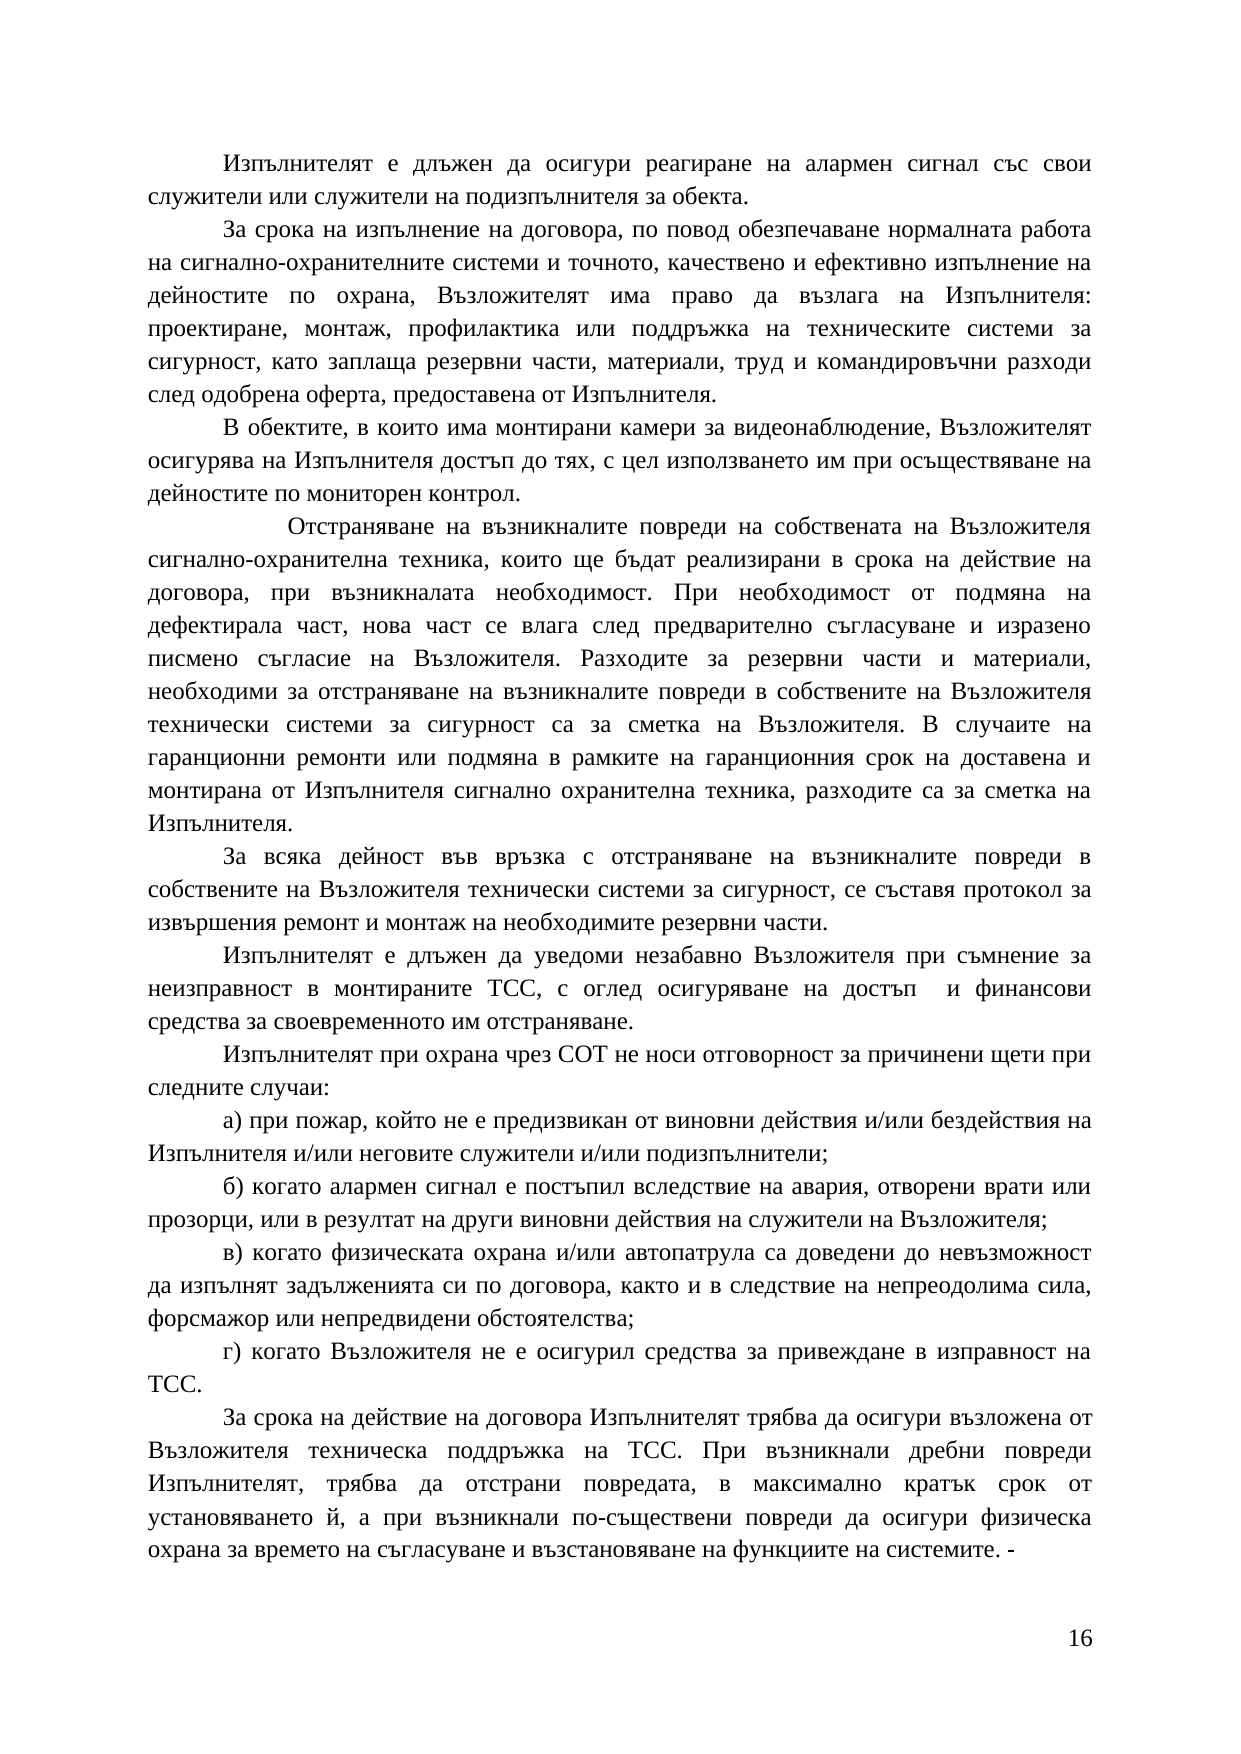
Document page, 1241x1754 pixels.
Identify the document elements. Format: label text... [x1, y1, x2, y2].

text а) при пожар, който не е предизвикан от виновни действия и/или бездействия на Изпълнителя и/или неговите служители и/или подизпълнители; [148, 1105, 1092, 1167]
text За срока на действие на договора Изпълнителят трябва да осигури възложена от Възложителя техническа поддръжка на ТСС. При възникнали дребни повреди Изпълнителят, трябва да отстрани повредата, в максимално кратък срок от установяването й, а при възникнали по-съществени повреди да осигури физическа охрана за времето на съгласуване и възстановяване на функциите на системите. [148, 1402, 1092, 1563]
text б) когато алармен сигнал е постъпил вследствие на авария, отворени врати или прозорци, или в резултат на други виновни действия на служители на Възложителя; [148, 1171, 1092, 1233]
text В обектите, в които има монтирани камери за видеонаблюдение, Възложителят осигурява на Изпълнителя достъп до тях, с цел използването им при осъществяване на дейностите по мониторен контрол. [148, 412, 1092, 507]
text Изпълнителят е длъжен да уведоми незабавно Възложителя при съмнение за неизправност в монтираните ТСС, с оглед осигуряване на достъп и финансови средства за своевременното им отстраняване. [148, 940, 1092, 1035]
text Изпълнителят при охрана чрез СОТ не носи отговорност за причинени щети при следните случаи: [148, 1039, 1092, 1101]
text За срока на изпълнение на договора, по повод обезпечаване нормалната работа на сигнално-охранителните системи и точното, качествено и ефективно изпълнение на дейностите по охрана, Възложителят има право да възлага на Изпълнителя: проектиране, монтаж, профилактика или поддръжка на техническите системи за сигурност, като заплаща резервни части, материали, труд и командировъчни разходи след одобрена оферта, предоставена от Изпълнителя. [148, 214, 1092, 408]
text г) когато Възложителя не е осигурил средства за привеждане в изправност на ТСС. [148, 1336, 1092, 1398]
text в) когато физическата охрана и/или автопатрула са доведени до невъзможност да изпълнят задълженията си по договора, както и в следствие на непреодолима сила, форсмажор или непредвидени обстоятелства; [148, 1237, 1092, 1332]
text Изпълнителят е длъжен да осигури реагиране на алармен сигнал със свои служители или служители на подизпълнителя за обекта. [148, 148, 1092, 209]
text За всяка дейност във връзка с отстраняване на възникналите повреди в собствените на Възложителя технически системи за сигурност, се съставя протокол за извършения ремонт и монтаж на необходимите резервни части. [148, 841, 1092, 936]
text Отстраняване на възникналите повреди на собствената на Възложителя сигнално-охранителна техника, които ще бъдат реализирани в срока на действие на договора, при възникналата необходимост. При необходимост от подмяна на дефектирала част, нова част се влага след предварително съгласуване и изразено писмено съгласие на Възложителя. Разходите за резервни части и материали, необходими за отстраняване на възникналите повреди в собствените на Възложителя технически системи за сигурност са за сметка на Възложителя. В случаите на гаранционни ремонти или подмяна в рамките на гаранционния срок на доставена и монтирана от Изпълнителя сигнално охранителна техника, разходите са за сметка на Изпълнителя. [148, 511, 1092, 837]
